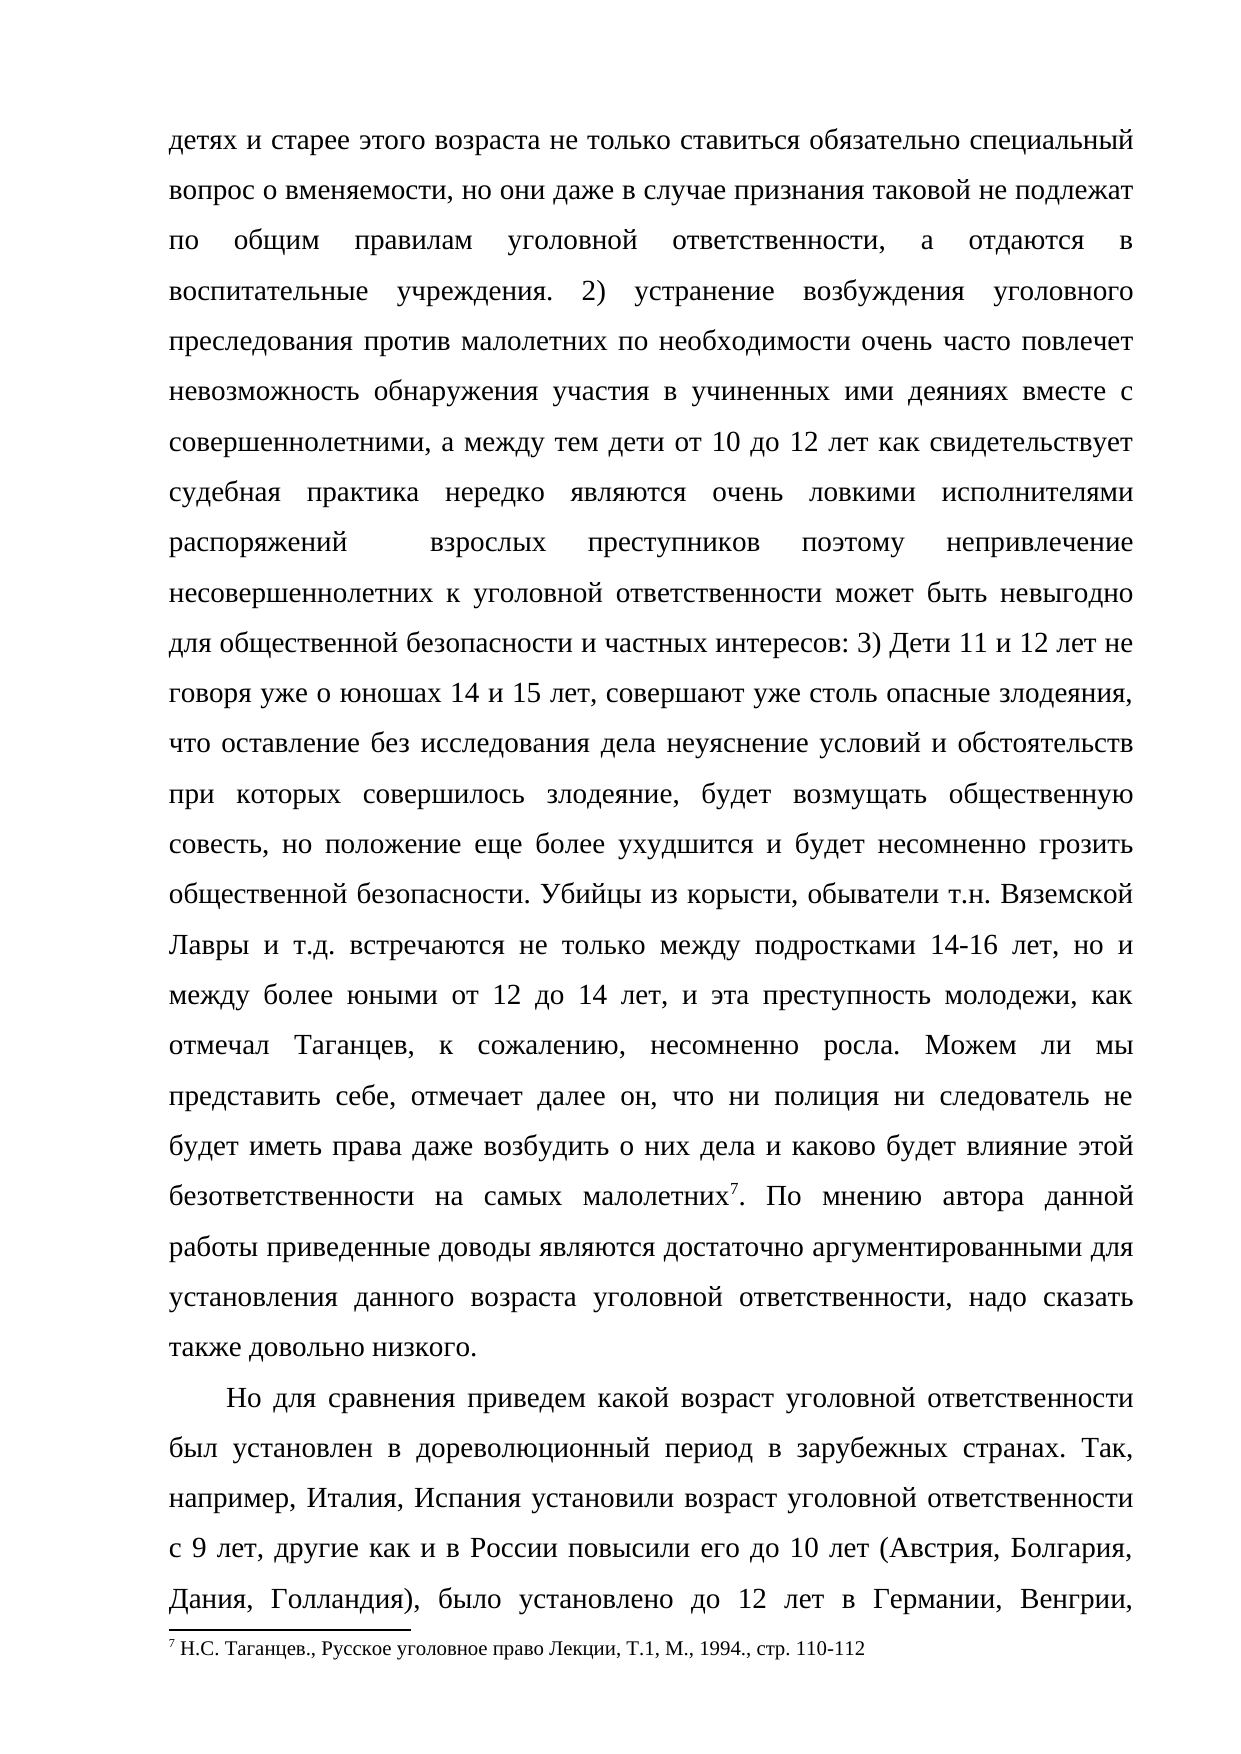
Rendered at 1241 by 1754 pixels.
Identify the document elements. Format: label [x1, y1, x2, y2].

text [169, 1380, 1134, 1614]
text [169, 122, 1134, 1363]
